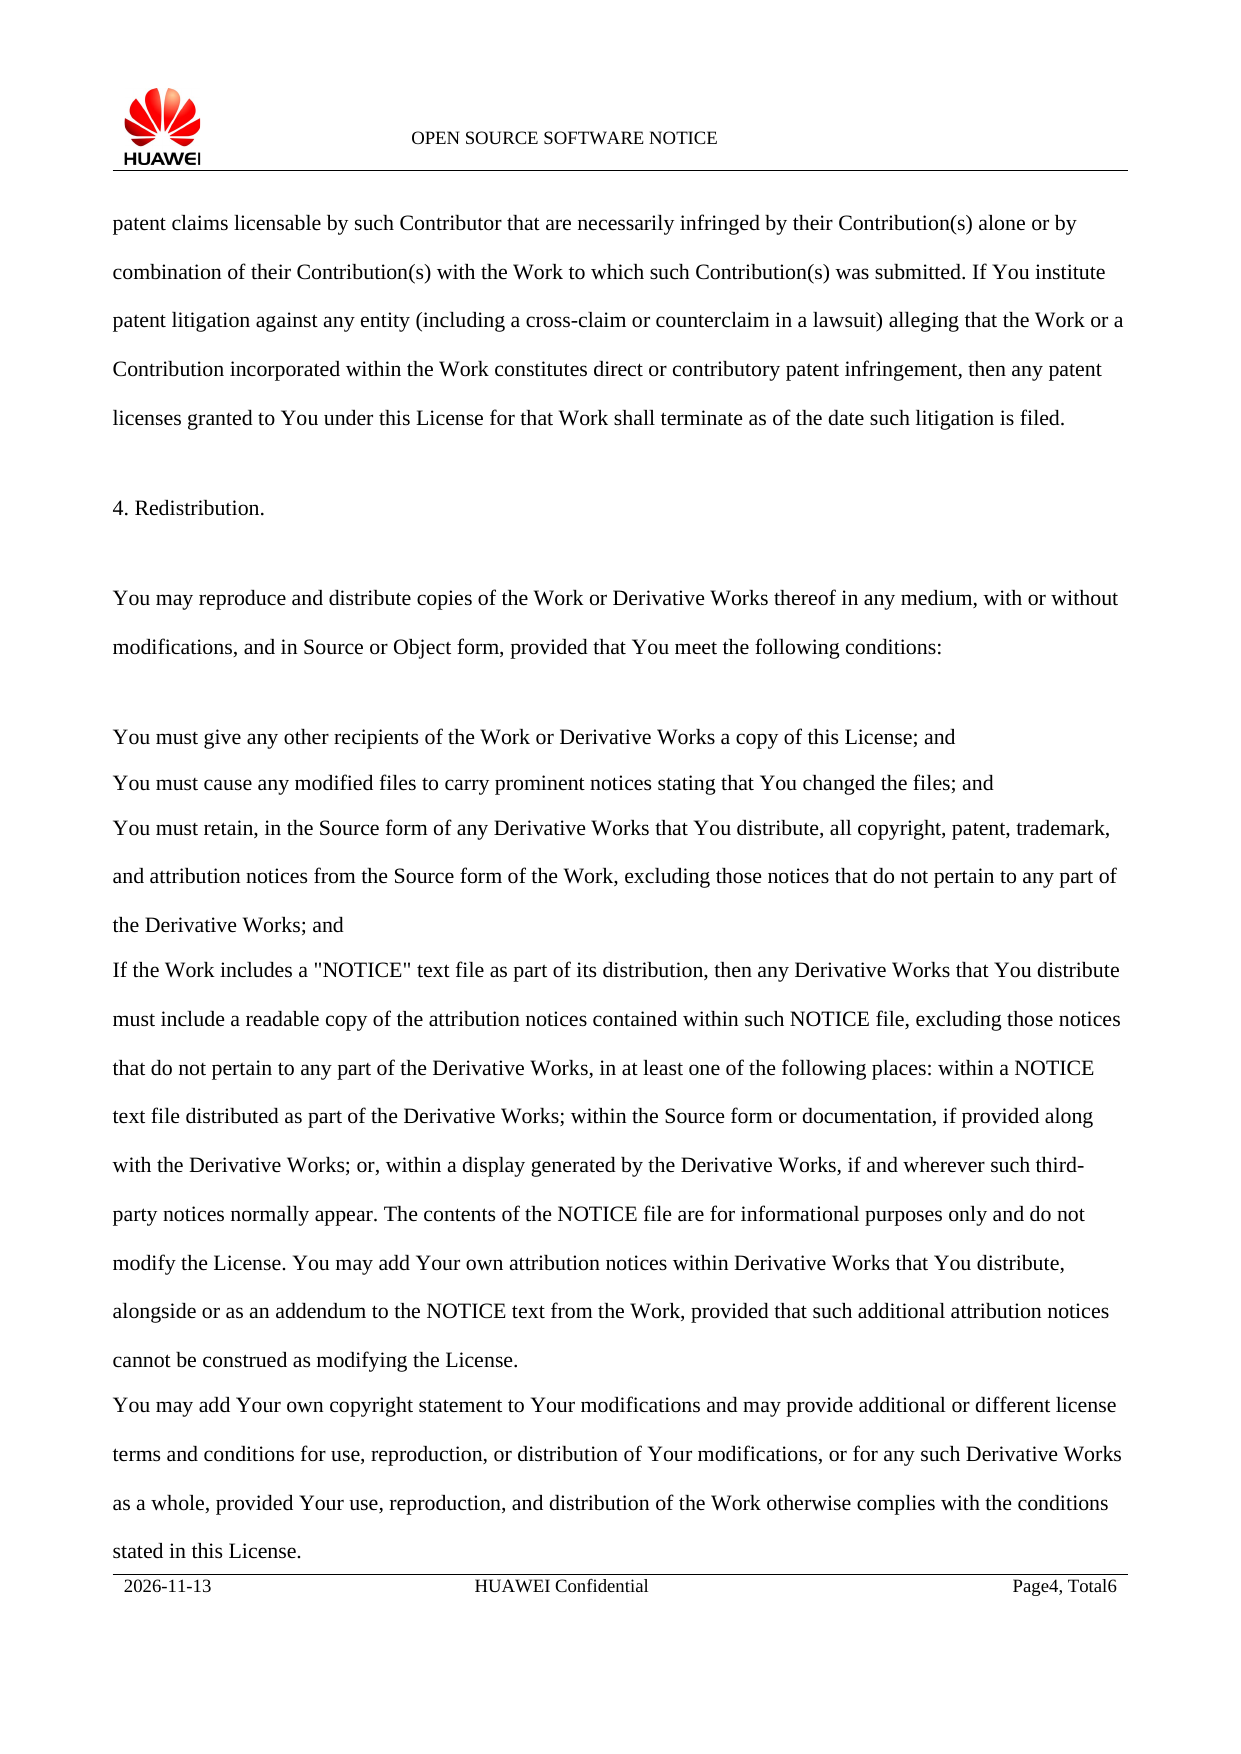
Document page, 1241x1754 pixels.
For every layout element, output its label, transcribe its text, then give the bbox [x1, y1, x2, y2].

text 4. Redistribution. [112, 492, 1128, 524]
text You must retain, in the Source form of any Derivative Works that You distribute, all copyright, patent, trademark, and attribution notices from the Source form of the Work, excluding those notices that do not pertain to any part of the Derivative Works; and [112, 811, 1128, 941]
text You may add Your own copyright statement to Your modifications and may provide additional or different license terms and conditions for use, reproduction, or distribution of Your modifications, or for any such Derivative Works as a whole, provided Your use, reproduction, and distribution of the Work otherwise complies with the conditions stated in this License. [112, 1389, 1128, 1567]
picture [124, 88, 201, 165]
text You may reproduce and distribute copies of the Work or Derivative Works thereof in any medium, with or without modifications, and in Source or Object form, provided that You meet the following conditions: [112, 582, 1128, 663]
text You must give any other recipients of the Work or Derivative Works a copy of this License; and [112, 721, 1128, 753]
text If the Work includes a "NOTICE" text file as part of its distribution, then any Derivative Works that You distribute must include a readable copy of the attribution notices contained within such NOTICE file, excluding those notices that do not pertain to any part of the Derivative Works, in at least one of the following places: within a NOTICE text file distributed as part of the Derivative Works; within the Source form or documentation, if provided along with the Derivative Works; or, within a display generated by the Derivative Works, if and wherever such third-party notices normally appear. The contents of the NOTICE file are for informational purposes only and do not modify the License. You may add Your own attribution notices within Derivative Works that You distribute, alongside or as an addendum to the NOTICE text from the Work, provided that such additional attribution notices cannot be construed as modifying the License. [112, 953, 1128, 1376]
text You must cause any modified files to carry prominent notices stating that You changed the files; and [112, 766, 1128, 798]
